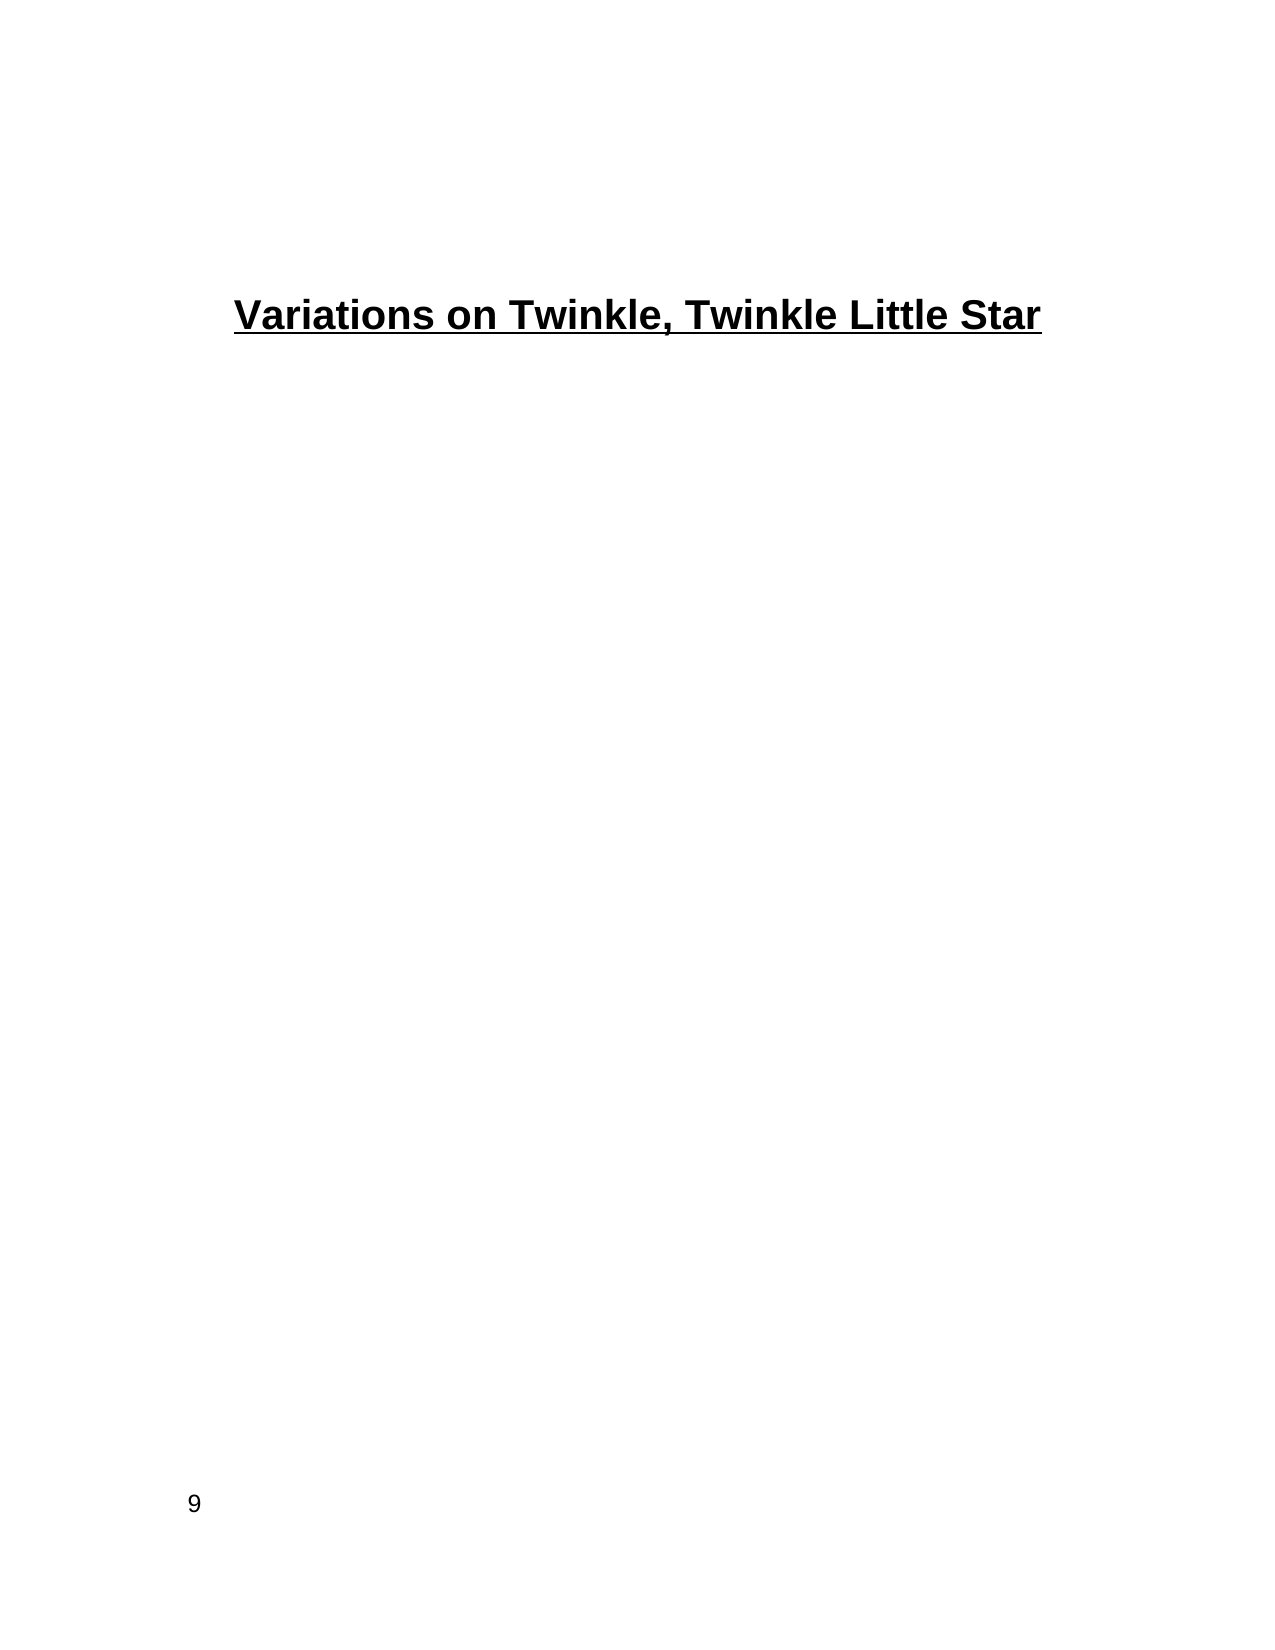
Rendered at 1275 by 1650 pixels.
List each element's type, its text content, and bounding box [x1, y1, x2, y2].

text Variations on Twinkle, Twinkle Little Star [187, 290, 1087, 338]
